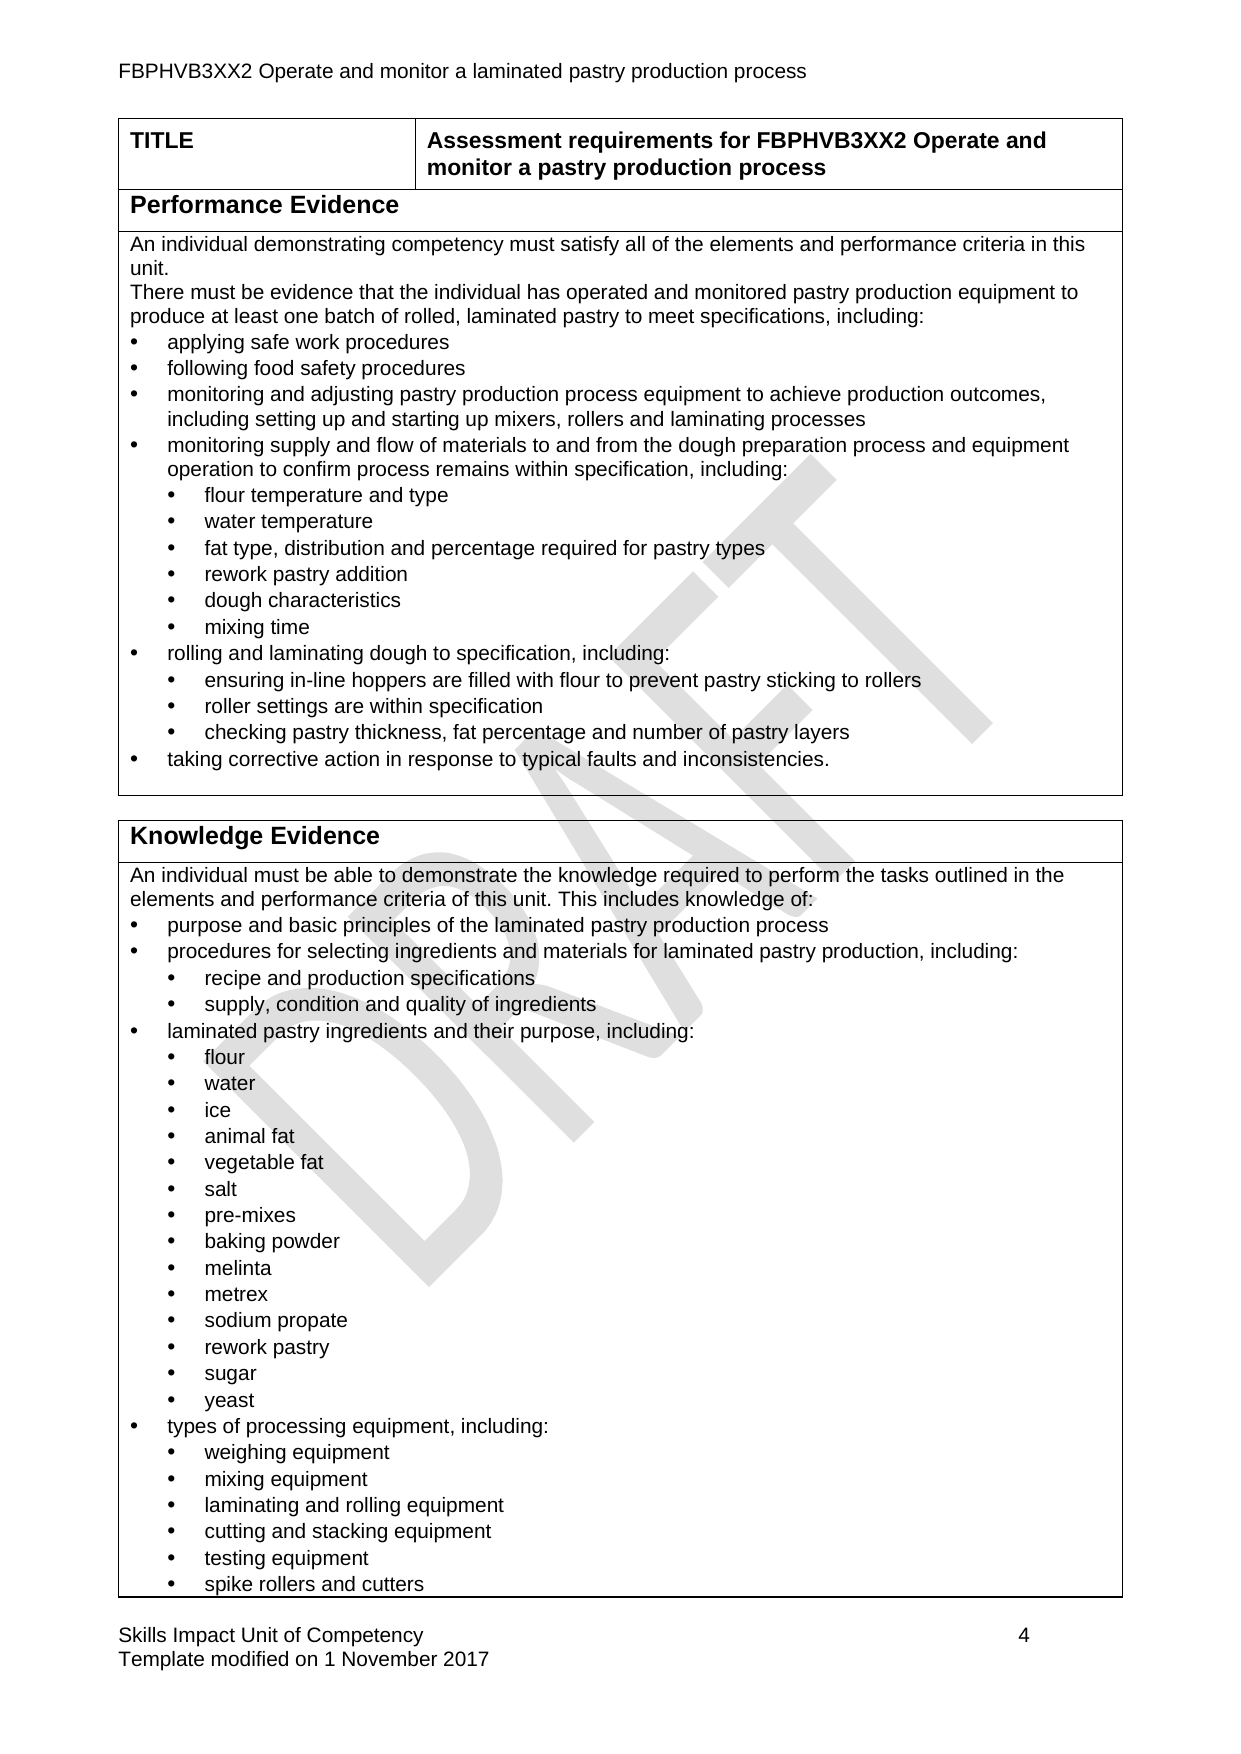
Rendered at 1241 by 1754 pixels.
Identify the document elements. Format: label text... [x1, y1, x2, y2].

table_header Knowledge Evidence [119, 821, 1122, 862]
table_header TITLE [119, 119, 415, 188]
table_cell Performance Evidence [119, 190, 1122, 231]
table_header Assessment requirements for FBPHVB3XX2 Operate and monitor a pastry production process [416, 119, 1122, 188]
table_cell An individual demonstrating competency must satisfy all of the elements and performance criteria in this unit. There must be evidence that the individual has operated and monitored pastry production equipment to produce at least one batch of rolled, laminated pastry to meet specifications, including: applying safe work procedures following food safety procedures monitoring and adjusting pastry production process equipment to achieve production outcomes, including setting up and starting up mixers, rollers and laminating processes monitoring supply and flow of materials to and from the dough preparation process and equipment operation to confirm process remains within specification, including: flour temperature and type water temperature fat type, distribution and percentage required for pastry types rework pastry addition dough characteristics mixing time rolling and laminating dough to specification, including: ensuring in-line hoppers are filled with flour to prevent pastry sticking to rollers roller settings are within specification checking pastry thickness, fat percentage and number of pastry layers taking corrective action in response to typical faults and inconsistencies. [119, 232, 1122, 795]
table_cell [119, 863, 1122, 1596]
